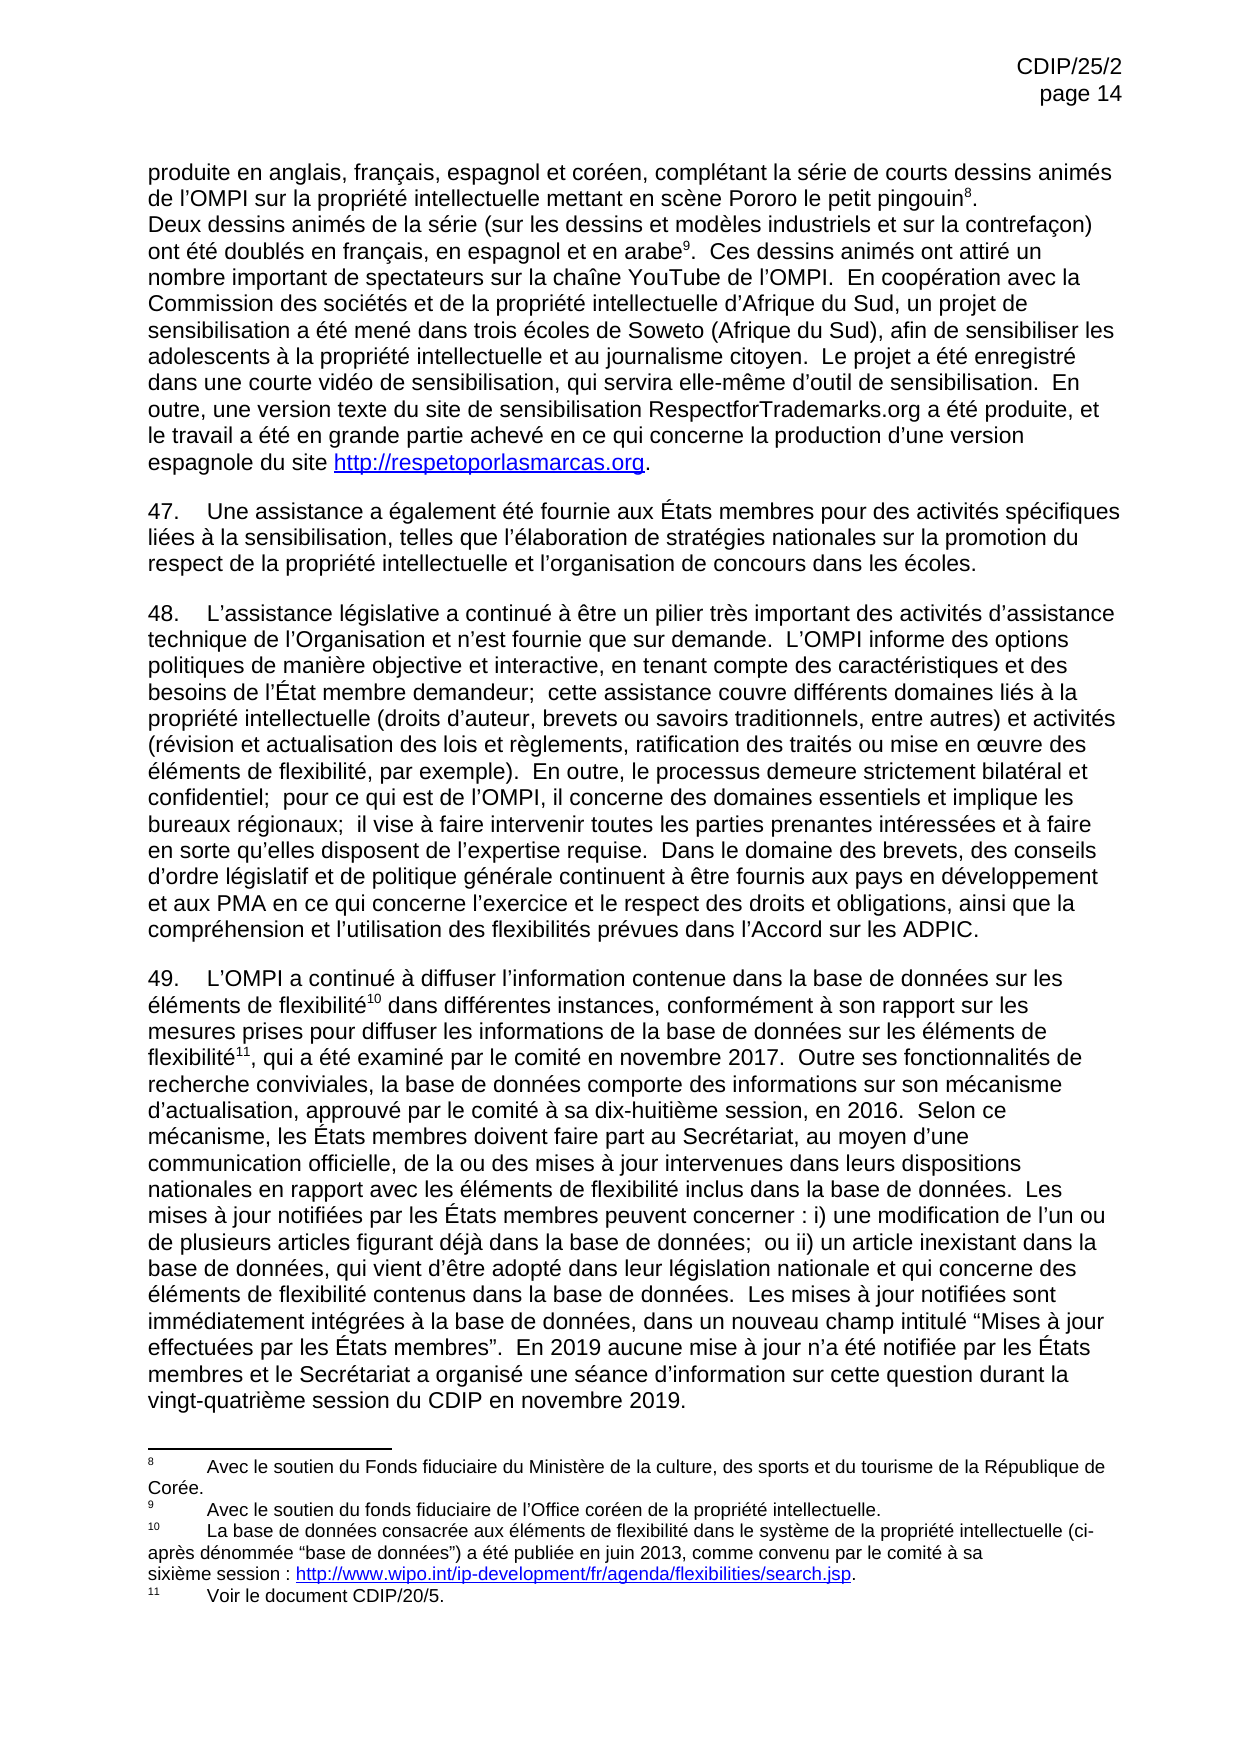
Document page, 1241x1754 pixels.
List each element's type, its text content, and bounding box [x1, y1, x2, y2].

text L’OMPI a continué à diffuser l’information contenue dans la base de données sur les éléments de flexibilité dans différentes instances, conformément à son rapport sur les mesures prises pour diffuser les informations de la base de données sur les éléments de flexibilité, qui a été examiné par le comité en novembre 2017. Outre ses fonctionnalités de recherche conviviales, la base de données comporte des informations sur son mécanisme d’actualisation, approuvé par le comité à sa dix-huitième session, en 2016. Selon ce mécanisme, les États membres doivent faire part au Secrétariat, au moyen d’une communication officielle, de la ou des mises à jour intervenues dans leurs dispositions nationales en rapport avec les éléments de flexibilité inclus dans la base de données. Les mises à jour notifiées par les États membres peuvent concerner : i) une modification de l’un ou de plusieurs articles figurant déjà dans la base de données; ou ii) un article inexistant dans la base de données, qui vient d’être adopté dans leur législation nationale et qui concerne des éléments de flexibilité contenus dans la base de données. Les mises à jour notifiées sont immédiatement intégrées à la base de données, dans un nouveau champ intitulé “Mises à jour effectuées par les États membres”. En 2019 aucune mise à jour n’a été notifiée par les États membres et le Secrétariat a organisé une séance d’information sur cette question durant la vingt-quatrième session du CDIP en novembre 2019. [148, 965, 1122, 1413]
text L’assistance législative a continué à être un pilier très important des activités d’assistance technique de l’Organisation et n’est fournie que sur demande. L’OMPI informe des options politiques de manière objective et interactive, en tenant compte des caractéristiques et des besoins de l’État membre demandeur; cette assistance couvre différents domaines liés à la propriété intellectuelle (droits d’auteur, brevets ou savoirs traditionnels, entre autres) et activités (révision et actualisation des lois et règlements, ratification des traités ou mise en œuvre des éléments de flexibilité, par exemple). En outre, le processus demeure strictement bilatéral et confidentiel; pour ce qui est de l’OMPI, il concerne des domaines essentiels et implique les bureaux régionaux; il vise à faire intervenir toutes les parties prenantes intéressées et à faire en sorte qu’elles disposent de l’expertise requise. Dans le domaine des brevets, des conseils d’ordre législatif et de politique générale continuent à être fournis aux pays en développement et aux PMA en ce qui concerne l’exercice et le respect des droits et obligations, ainsi que la compréhension et l’utilisation des flexibilités prévues dans l’Accord sur les ADPIC. [148, 600, 1122, 942]
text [148, 158, 1122, 475]
text Une assistance a également été fournie aux États membres pour des activités spécifiques liées à la sensibilisation, telles que l’élaboration de stratégies nationales sur la promotion du respect de la propriété intellectuelle et l’organisation de concours dans les écoles. [148, 498, 1122, 577]
